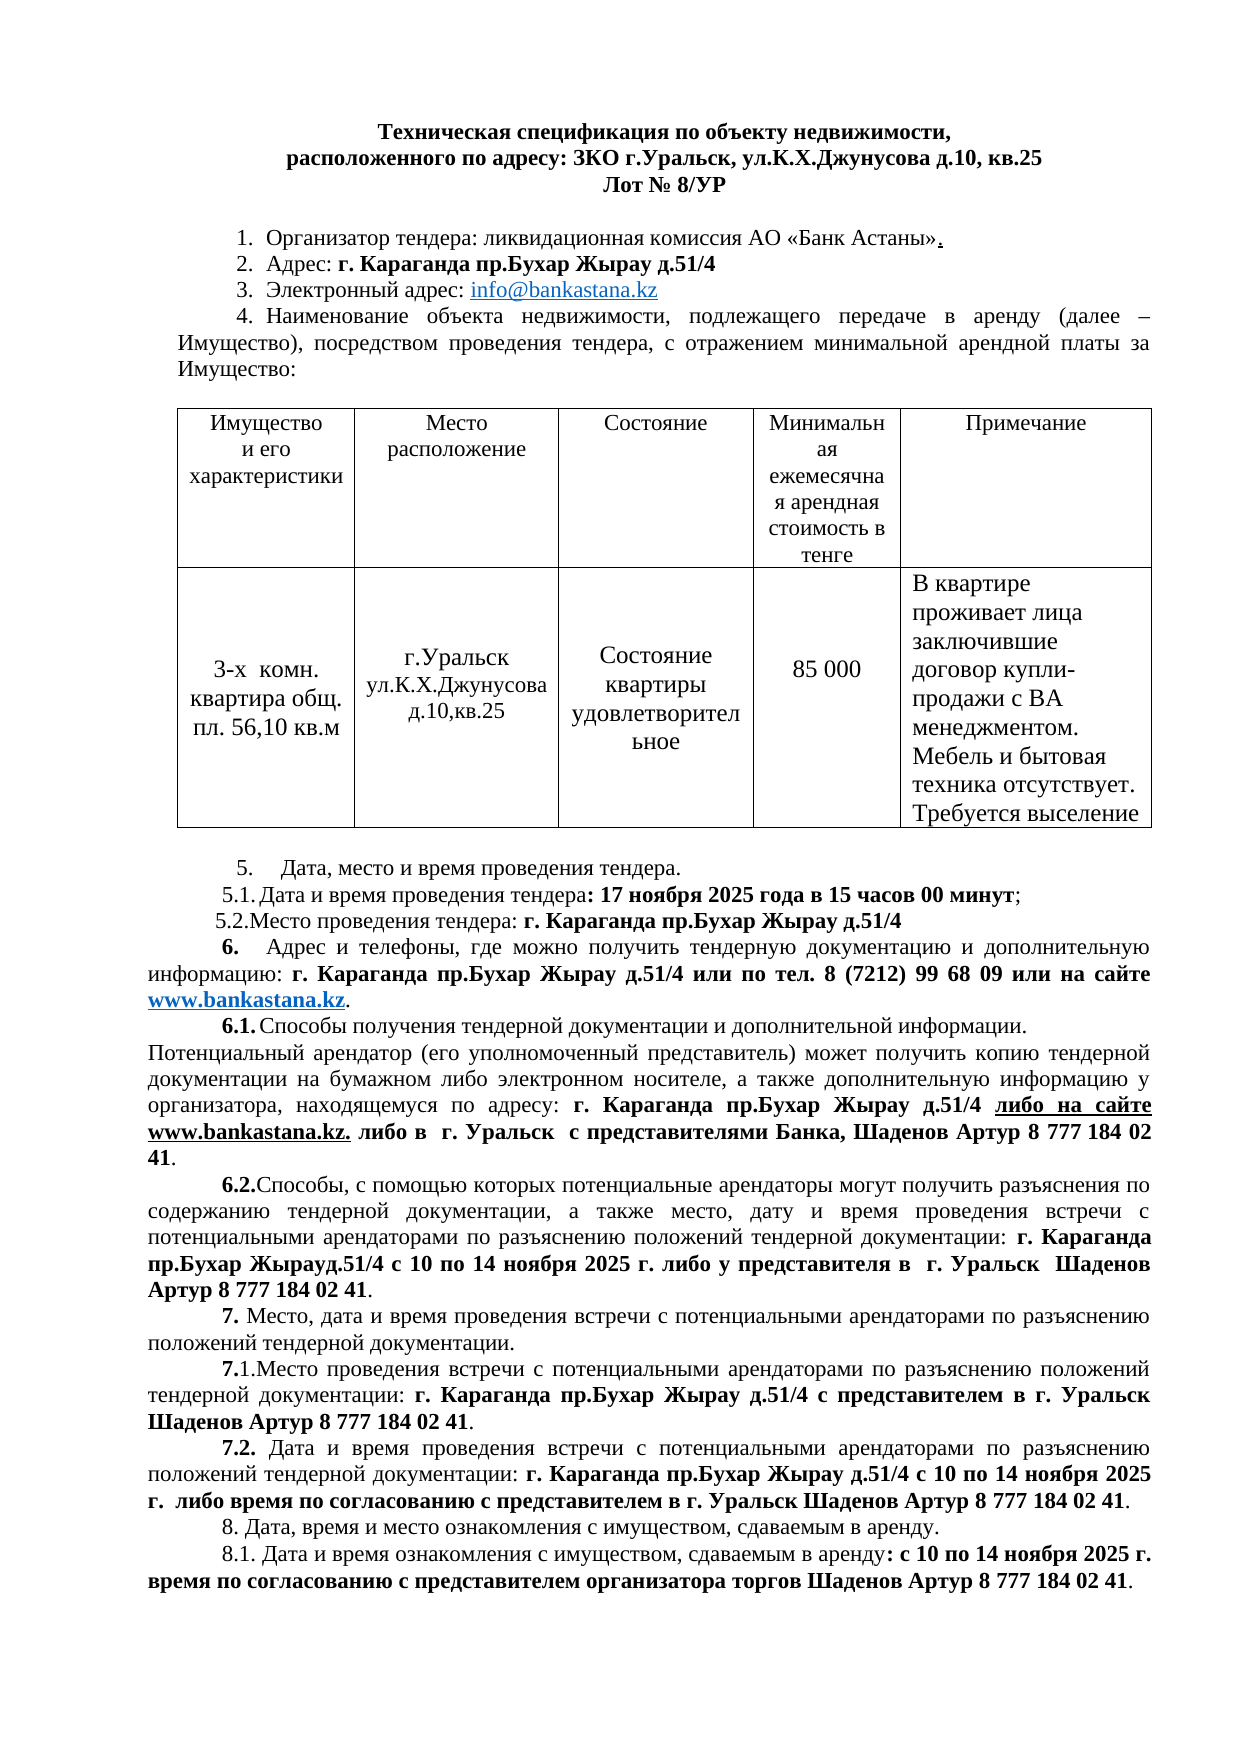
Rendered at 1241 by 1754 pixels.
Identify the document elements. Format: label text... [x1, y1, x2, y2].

list Способы получения тендерной документации и дополнительной информации. [222, 1012, 1152, 1039]
list Дата, место и время проведения тендера. [177, 854, 1152, 881]
table_cell г.Уральск ул.К.Х.Джунусова д.10,кв.25 [355, 568, 558, 827]
table_header Состояние [559, 409, 753, 567]
text 8. Дата, время и место ознакомления с имуществом, сдаваемым в аренду. [148, 1513, 1152, 1539]
table_header Имущество и его характеристики [178, 409, 354, 567]
text 7. Место, дата и время проведения встречи с потенциальными арендаторами по разъяснению положений тендерной документации. [148, 1302, 1152, 1355]
list Наименование объекта недвижимости, подлежащего передаче в аренду (далее – Имущество), посредством проведения тендера, с отражением минимальной арендной платы за Имущество: [177, 303, 1152, 382]
table_cell В квартире проживает лица заключившие договор купли-продажи с ВА менеджментом. Мебель и бытовая техника отсутствует. Требуется выселение [901, 568, 1151, 827]
list Адрес и телефоны, где можно получить тендерную документацию и дополнительную информацию: г. Караганда пр.Бухар Жырау д.51/4 или по тел. 8 (7212) 99 68 09 или на сайте www.bankastana.kz. [148, 933, 1152, 1012]
text Лот № 8/УР [177, 171, 1152, 197]
text 7.2. Дата и время проведения встречи с потенциальными арендаторами по разъяснению положений тендерной документации: г. Караганда пр.Бухар Жырау д.51/4 с 10 по 14 ноября 2025 г. либо время по согласованию с представителем в г. Уральск Шаденов Артур 8 777 184 02 41. [148, 1434, 1152, 1513]
list Адрес: г. Караганда пр.Бухар Жырау д.51/4 [177, 250, 1152, 276]
table_header Место расположение [355, 409, 558, 567]
list Электронный адрес: info@bankastana.kz [177, 276, 1152, 303]
list Организатор тендера: ликвидационная комиссия АО «Банк Астаны». [177, 223, 1152, 250]
text расположенного по адресу: ЗКО г.Уральск, ул.К.Х.Джунусова д.10, кв.25 [177, 144, 1152, 171]
text Техническая спецификация по объекту недвижимости, [177, 118, 1152, 144]
text 7.1.Место проведения встречи с потенциальными арендаторами по разъяснению положений тендерной документации: г. Караганда пр.Бухар Жырау д.51/4 с представителем в г. Уральск Шаденов Артур 8 777 184 02 41. [148, 1355, 1152, 1434]
list Дата и время проведения тендера: 17 ноября 2025 года в 15 часов 00 минут; [222, 881, 1152, 907]
table_header Минимальная ежемесячная арендная стоимость в тенге [754, 409, 900, 567]
text Потенциальный арендатор (его уполномоченный представитель) может получить копию тендерной документации на бумажном либо электронном носителе, а также дополнительную информацию у организатора, находящемуся по адресу: г. Караганда пр.Бухар Жырау д.51/4 либо на сайте www.bankastana.kz. либо в г. Уральск с представителями Банка, Шаденов Артур 8 777 184 02 41. [148, 1039, 1152, 1171]
text 6.2.Способы, с помощью которых потенциальные арендаторы могут получить разъяснения по содержанию тендерной документации, а также место, дату и время проведения встречи с потенциальными арендаторами по разъяснению положений тендерной документации: г. Караганда пр.Бухар Жырауд.51/4 с 10 по 14 ноября 2025 г. либо у представителя в г. Уральск Шаденов Артур 8 777 184 02 41. [148, 1171, 1152, 1302]
table_cell Состояние квартиры удовлетворительное [559, 568, 753, 827]
table_cell 85 000 [754, 568, 900, 827]
table_cell 3-х комн. квартира общ. пл. 56,10 кв.м [178, 568, 354, 827]
text 8.1. Дата и время ознакомления с имуществом, сдаваемым в аренду: с 10 по 14 ноября 2025 г. время по согласованию с представителем организатора торгов Шаденов Артур 8 777 184 02 41. [148, 1539, 1152, 1594]
text 5.2.Место проведения тендера: г. Караганда пр.Бухар Жырау д.51/4 [215, 907, 1152, 933]
table_header Примечание [901, 409, 1151, 567]
